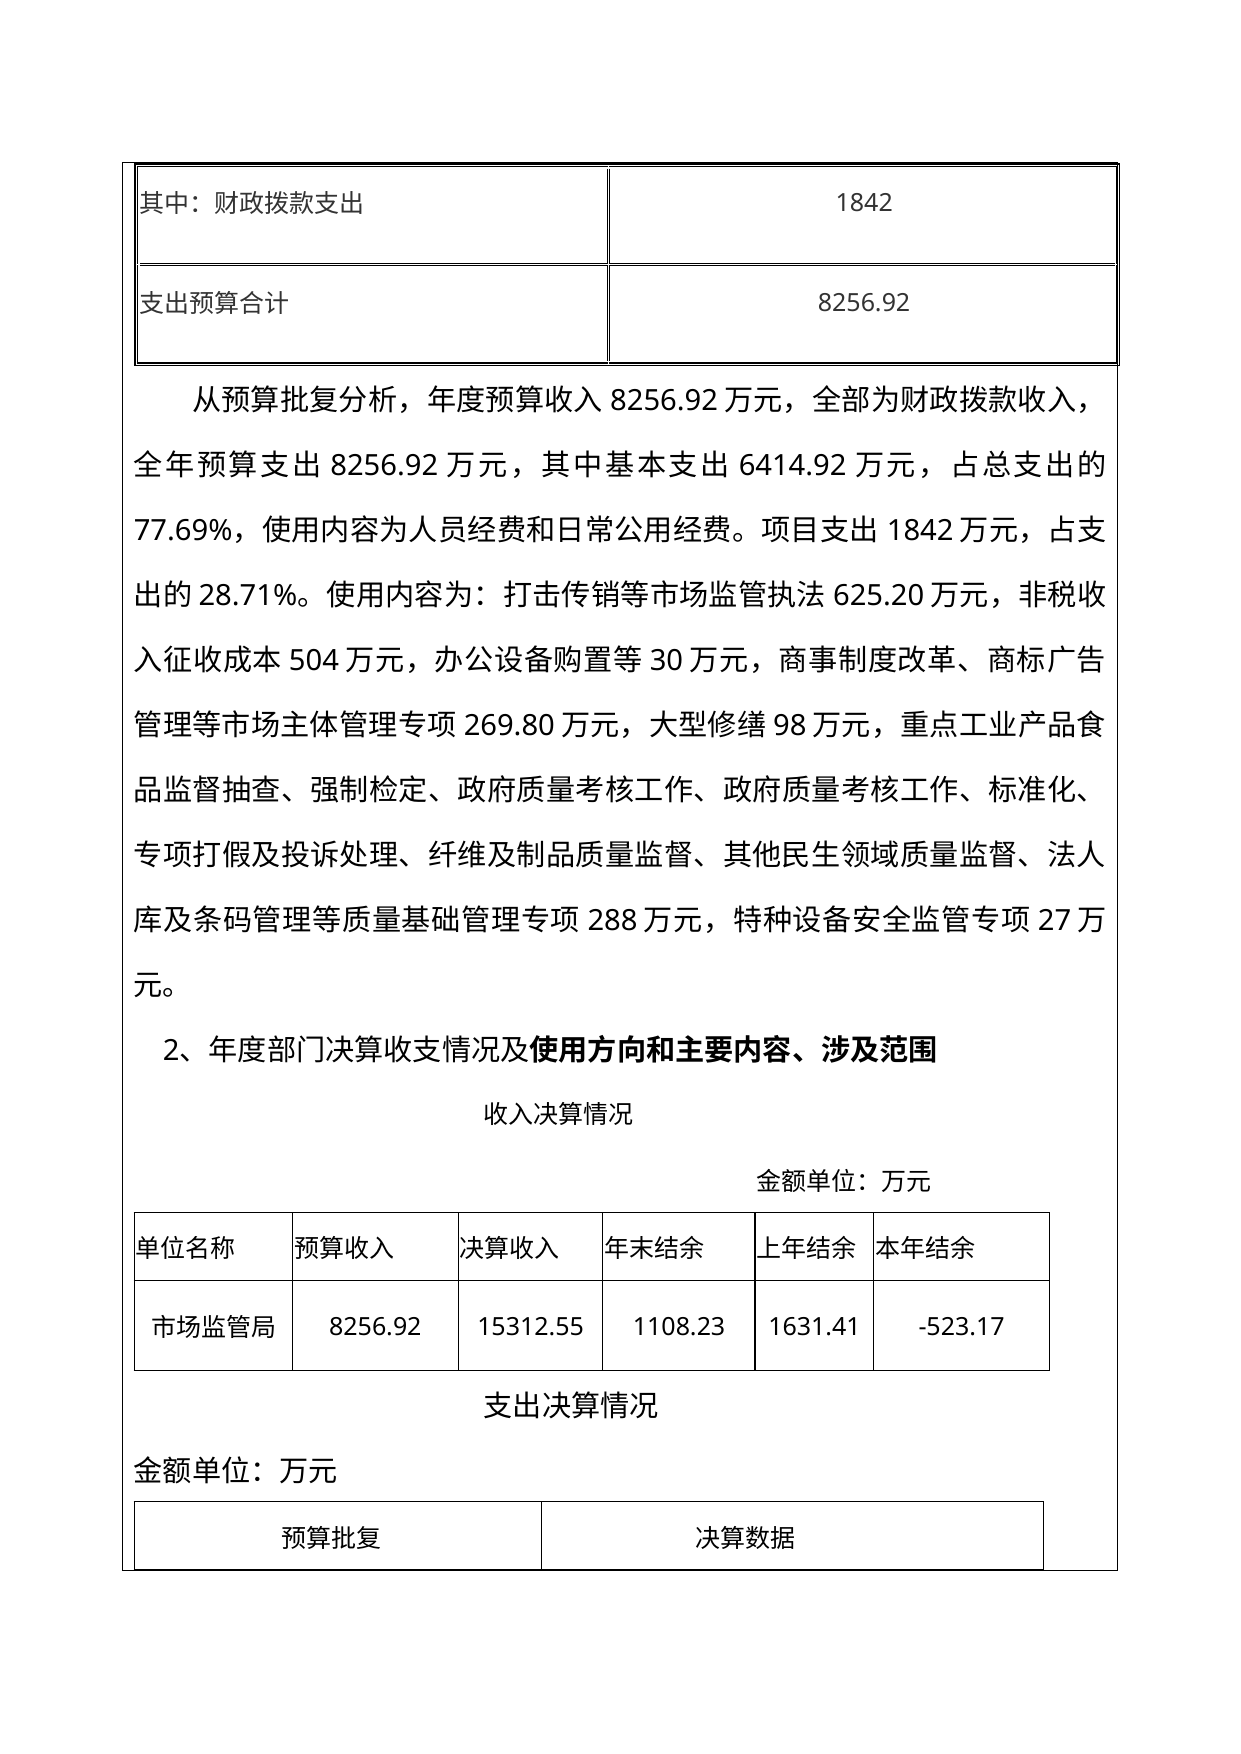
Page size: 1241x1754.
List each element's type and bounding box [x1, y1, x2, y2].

table_header [123, 163, 1117, 1570]
